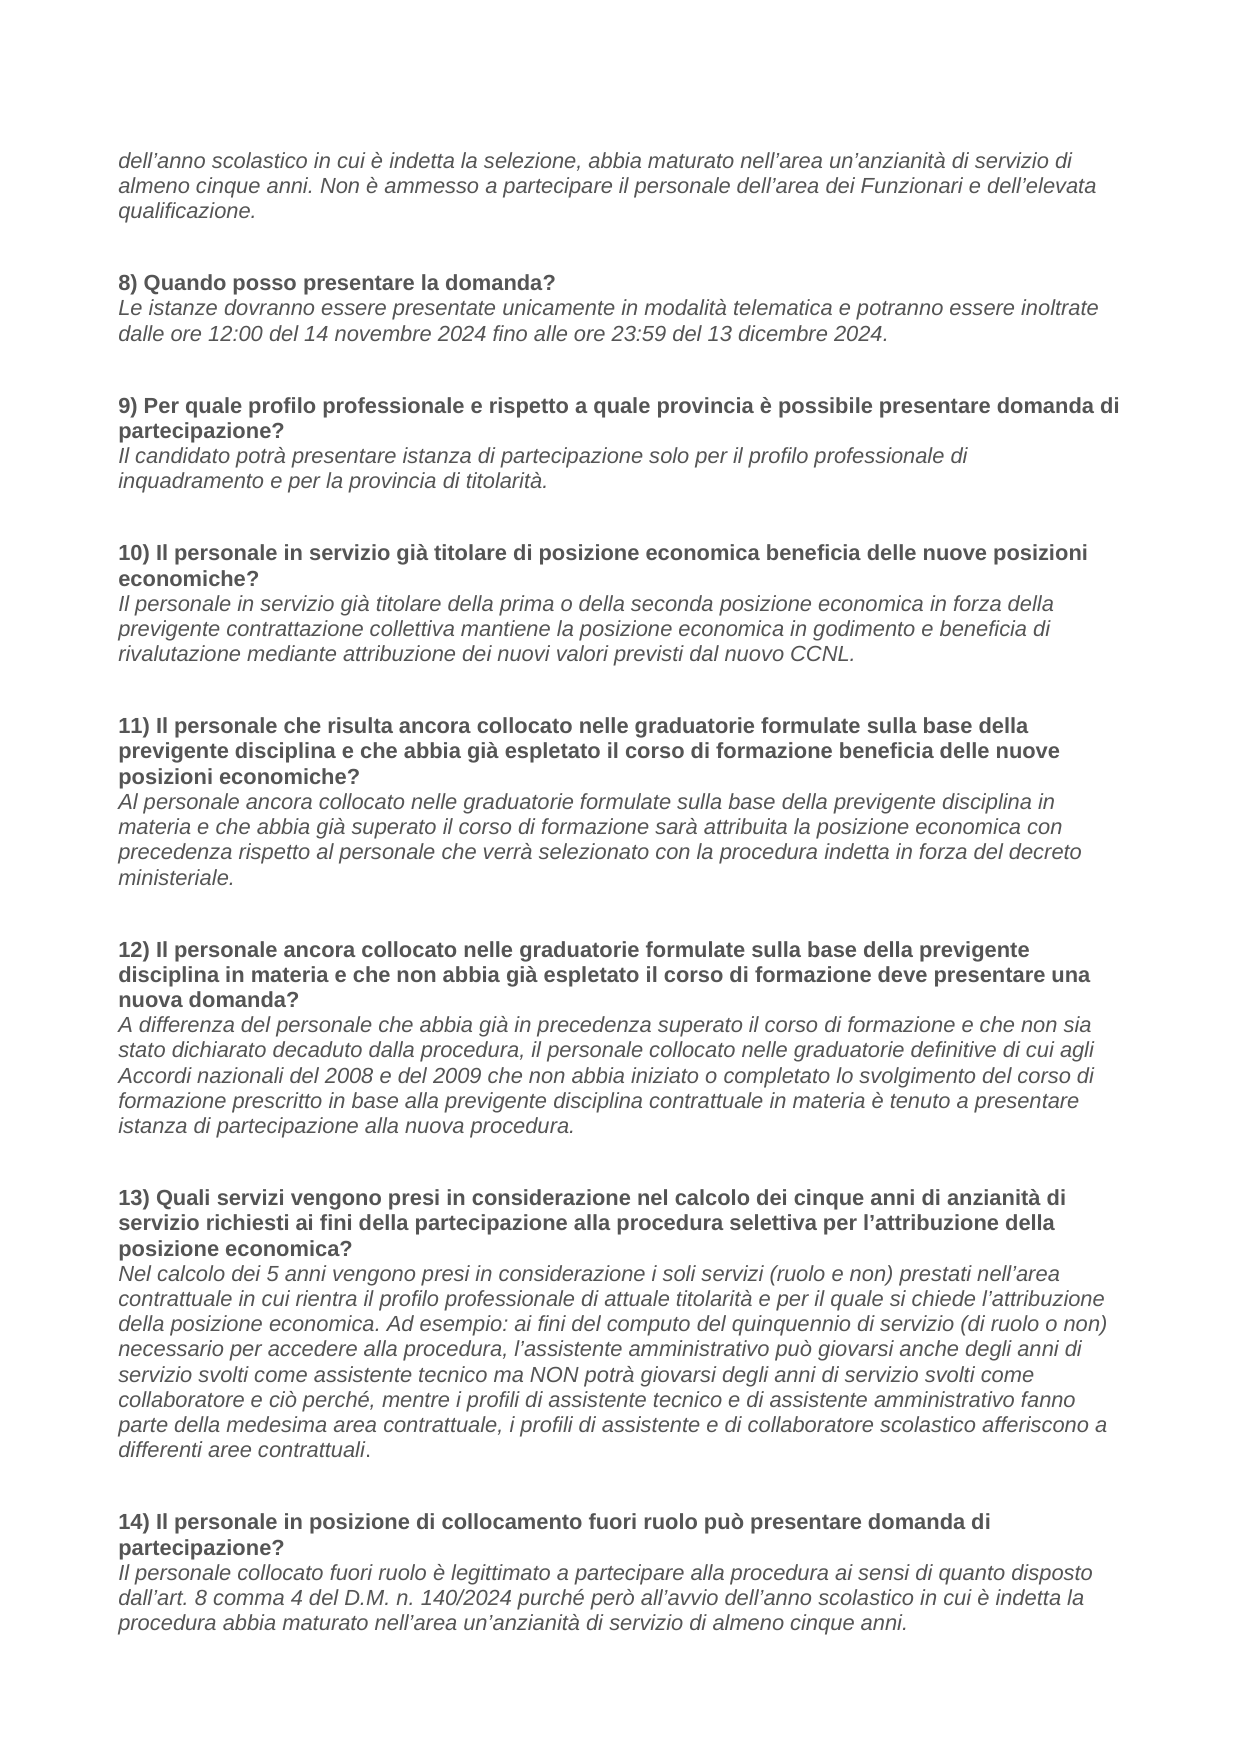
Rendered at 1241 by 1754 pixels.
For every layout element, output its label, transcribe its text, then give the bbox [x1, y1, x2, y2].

text 11) Il personale che risulta ancora collocato nelle graduatorie formulate sulla base della previgente disciplina e che abbia già espletato il corso di formazione beneficia delle nuove posizioni economiche? Al personale ancora collocato nelle graduatorie formulate sulla base della previgente disciplina in materia e che abbia già superato il corso di formazione sarà attribuita la posizione economica con precedenza rispetto al personale che verrà selezionato con la procedura indetta in forza del decreto ministeriale. [118, 713, 1122, 890]
text 10) Il personale in servizio già titolare di posizione economica beneficia delle nuove posizioni economiche? Il personale in servizio già titolare della prima o della seconda posizione economica in forza della previgente contrattazione collettiva mantiene la posizione economica in godimento e beneficia di rivalutazione mediante attribuzione dei nuovi valori previsti dal nuovo CCNL. [118, 540, 1122, 666]
text 9) Per quale profilo professionale e rispetto a quale provincia è possibile presentare domanda di partecipazione? Il candidato potrà presentare istanza di partecipazione solo per il profilo professionale di inquadramento e per la provincia di titolarità. [118, 393, 1122, 493]
text 14) Il personale in posizione di collocamento fuori ruolo può presentare domanda di partecipazione? Il personale collocato fuori ruolo è legittimato a partecipare alla procedura ai sensi di quanto disposto dall’art. 8 comma 4 del D.M. n. 140/2024 purché però all’avvio dell’anno scolastico in cui è indetta la procedura abbia maturato nell’area un’anzianità di servizio di almeno cinque anni. [118, 1509, 1122, 1635]
text 13) Quali servizi vengono presi in considerazione nel calcolo dei cinque anni di anzianità di servizio richiesti ai fini della partecipazione alla procedura selettiva per l’attribuzione della posizione economica? Nel calcolo dei 5 anni vengono presi in considerazione i soli servizi (ruolo e non) prestati nell’area contrattuale in cui rientra il profilo professionale di attuale titolarità e per il quale si chiede l’attribuzione della posizione economica. Ad esempio: ai fini del computo del quinquennio di servizio (di ruolo o non) necessario per accedere alla procedura, l’assistente amministrativo può giovarsi anche degli anni di servizio svolti come assistente tecnico ma NON potrà giovarsi degli anni di servizio svolti come collaboratore e ciò perché, mentre i profili di assistente tecnico e di assistente amministrativo fanno parte della medesima area contrattuale, i profili di assistente e di collaboratore scolastico afferiscono a differenti aree contrattuali. [118, 1185, 1122, 1462]
text 12) Il personale ancora collocato nelle graduatorie formulate sulla base della previgente disciplina in materia e che non abbia già espletato il corso di formazione deve presentare una nuova domanda? A differenza del personale che abbia già in precedenza superato il corso di formazione e che non sia stato dichiarato decaduto dalla procedura, il personale collocato nelle graduatorie definitive di cui agli Accordi nazionali del 2008 e del 2009 che non abbia iniziato o completato lo svolgimento del corso di formazione prescritto in base alla previgente disciplina contrattuale in materia è tenuto a presentare istanza di partecipazione alla nuova procedura. [118, 937, 1122, 1138]
text 8) Quando posso presentare la domanda? Le istanze dovranno essere presentate unicamente in modalità telematica e potranno essere inoltrate dalle ore 12:00 del 14 novembre 2024 fino alle ore 23:59 del 13 dicembre 2024. [118, 270, 1122, 346]
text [118, 148, 1122, 223]
